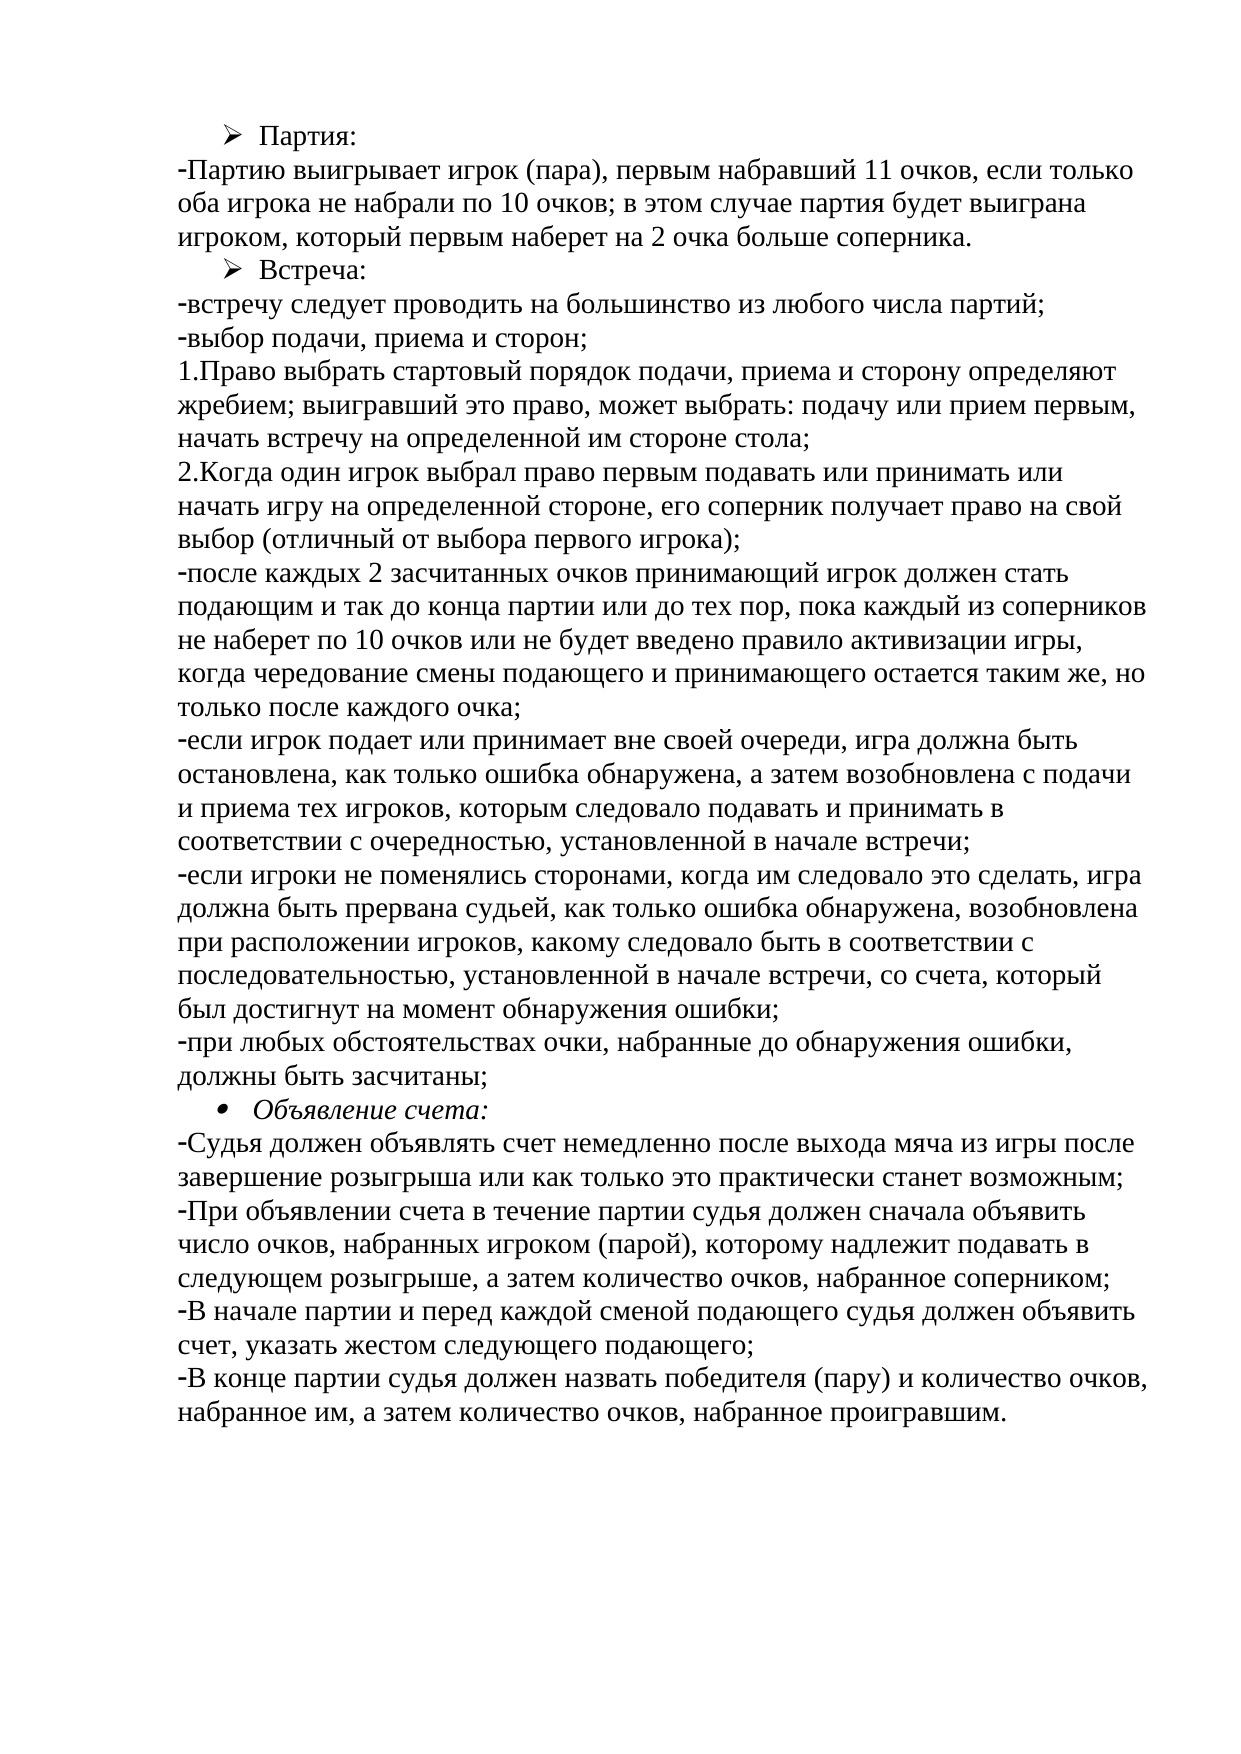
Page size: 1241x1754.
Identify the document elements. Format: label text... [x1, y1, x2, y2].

list Встреча: [221, 252, 1152, 286]
list Партия: [221, 118, 1152, 152]
text Судья должен объявлять счет немедленно после выхода мяча из игры после [177, 1125, 1152, 1159]
text начать встречу на определенной им стороне стола; [177, 421, 1152, 454]
text жребием; выигравший это право, может выбрать: подачу или прием первым, [177, 387, 1152, 421]
text остановлена, как только ошибка обнаружена, а затем возобновлена с подачи и приема тех игроков, которым следовало подавать и принимать в соответствии с очередностью, установленной в начале встречи; [177, 756, 1152, 857]
text завершение розыгрыша или как только это практически станет возможным; [177, 1159, 1152, 1193]
text выбор подачи, приема и сторон; [177, 320, 1152, 353]
text 1.Право выбрать стартовый порядок подачи, приема и сторону определяют [177, 353, 1152, 387]
text В начале партии и перед каждой сменой подающего судья должен объявить счет, указать жестом следующего подающего; [177, 1293, 1152, 1361]
text последовательностью, установленной в начале встречи, со счета, который был достигнут на момент обнаружения ошибки; [177, 957, 1152, 1024]
text Партию выигрывает игрок (пара), первым набравший 11 очков, если только оба игрока не набрали по 10 очков; в этом случае партия будет выиграна игроком, который первым наберет на 2 очка больше соперника. [177, 152, 1152, 252]
text после каждых 2 засчитанных очков принимающий игрок должен стать подающим и так до конца партии или до тех пор, пока каждый из соперников не наберет по 10 очков или не будет введено правило активизации игры, когда чередование смены подающего и принимающего остается таким же, но только после каждого очка; [177, 555, 1152, 722]
text встречу следует проводить на большинство из любого числа партий; [177, 286, 1152, 320]
text В конце партии судья должен назвать победителя (пару) и количество очков, набранное им, а затем количество очков, набранное проигравшим. [177, 1361, 1152, 1428]
text При объявлении счета в течение партии судья должен сначала объявить число очков, набранных игроком (парой), которому надлежит подавать в следующем розыгрыше, а затем количество очков, набранное соперником; [177, 1193, 1152, 1293]
text если игрок подает или принимает вне своей очереди, игра должна быть [177, 722, 1152, 756]
list Объявление счета: [215, 1092, 1152, 1125]
text 2.Когда один игрок выбрал право первым подавать или принимать или начать игру на определенной стороне, его соперник получает право на свой выбор (отличный от выбора первого игрока); [177, 454, 1152, 555]
text если игроки не поменялись сторонами, когда им следовало это сделать, игра должна быть прервана судьей, как только ошибка обнаружена, возобновлена при расположении игроков, какому следовало быть в соответствии с [177, 857, 1152, 957]
text при любых обстоятельствах очки, набранные до обнаружения ошибки, должны быть засчитаны; [177, 1024, 1152, 1092]
